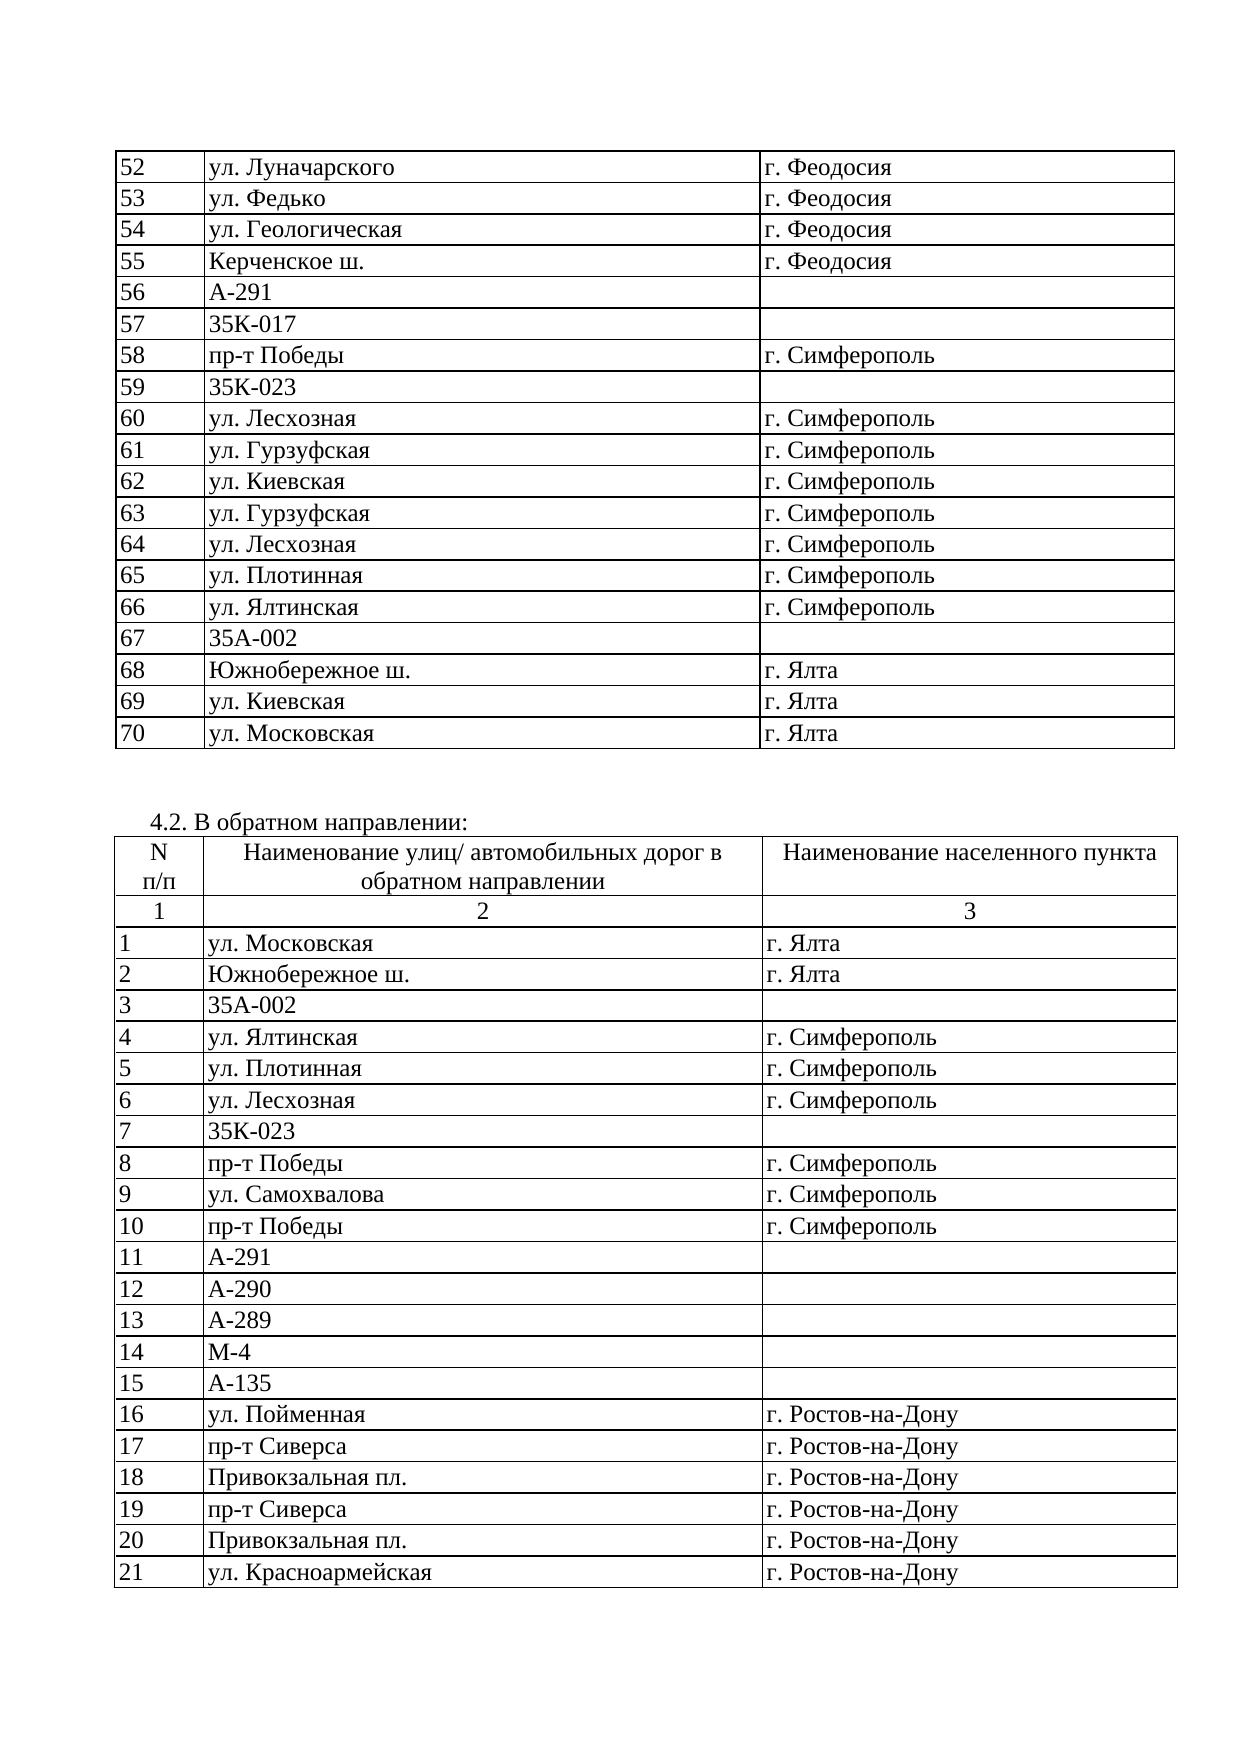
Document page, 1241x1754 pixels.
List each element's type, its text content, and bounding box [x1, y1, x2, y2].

table_cell ул. Ялтинская [204, 1022, 762, 1052]
table_cell ул. Лесхозная [205, 403, 759, 433]
table_cell 3 [763, 895, 1177, 926]
table_cell 3 [115, 990, 203, 1020]
table_cell 35К-023 [204, 1116, 762, 1146]
table_cell 14 [115, 1336, 203, 1366]
table_cell пр-т Победы [204, 1211, 762, 1241]
table_cell г. Ростов-на-Дону [763, 1398, 1177, 1429]
table_cell 64 [117, 529, 204, 559]
table_cell [761, 309, 1174, 339]
table_cell 63 [117, 498, 204, 527]
table_cell 57 [117, 309, 204, 339]
table_header Наименование улиц/ автомобильных дорог в обратном направлении [204, 837, 762, 894]
table_cell 2 [204, 896, 762, 926]
table_cell г. Ялта [763, 926, 1177, 957]
table_cell 18 [115, 1462, 203, 1492]
table_cell 58 [117, 340, 204, 370]
table_cell 1 [115, 896, 203, 926]
table_cell 13 [115, 1305, 203, 1335]
text 4.2. В обратном направлении: [150, 807, 1090, 836]
table_cell [763, 1366, 1177, 1398]
table_cell [761, 277, 1174, 307]
table_cell ул. Московская [204, 928, 762, 957]
table_cell А-289 [204, 1305, 762, 1335]
table_cell 35К-017 [205, 309, 759, 339]
table_cell 21 [115, 1556, 203, 1587]
table_cell г. Симферополь [763, 1209, 1177, 1241]
table_cell ул. Плотинная [204, 1053, 762, 1083]
table_header Наименование населенного пункта [763, 837, 1177, 894]
table_cell 2 [115, 959, 203, 989]
table_cell пр-т Сиверса [204, 1494, 762, 1524]
table_cell 17 [115, 1430, 203, 1461]
table_cell г. Ялта [761, 686, 1174, 716]
table_cell [761, 372, 1174, 402]
table_cell г. Симферополь [763, 1020, 1177, 1052]
table_cell 12 [115, 1273, 203, 1303]
table_cell [763, 1335, 1177, 1366]
table_cell 11 [115, 1242, 203, 1272]
table_cell пр-т Сиверса [204, 1431, 762, 1461]
table_cell ул. Луначарского [205, 152, 759, 181]
table_cell 16 [115, 1399, 203, 1429]
table_cell 52 [117, 152, 204, 181]
table_cell ул. Пойменная [204, 1400, 762, 1429]
table_cell 55 [117, 246, 204, 276]
table_cell 60 [117, 403, 204, 433]
table_cell г. Симферополь [763, 1052, 1177, 1083]
table_cell г. Симферополь [761, 498, 1174, 527]
table_cell 20 [115, 1525, 203, 1555]
table_cell ул. Красноармейская [204, 1557, 762, 1587]
table_cell пр-т Победы [205, 340, 759, 370]
table_cell [763, 1241, 1177, 1272]
table_cell 66 [117, 592, 204, 622]
table_cell ул. Плотинная [205, 561, 759, 590]
table_cell А-291 [205, 277, 759, 307]
table_cell г. Феодосия [761, 215, 1174, 244]
table_cell ул. Самохвалова [204, 1179, 762, 1209]
table_cell 5 [115, 1053, 203, 1083]
table_cell г. Ростов-на-Дону [763, 1429, 1177, 1461]
table_cell А-291 [204, 1242, 762, 1272]
table_cell ул. Киевская [205, 686, 759, 716]
table_cell ул. Киевская [205, 466, 759, 496]
table_cell г. Феодосия [761, 183, 1174, 213]
table_cell г. Симферополь [761, 561, 1174, 590]
table_cell А-290 [204, 1274, 762, 1303]
table_cell 68 [117, 655, 204, 685]
table_cell 10 [115, 1210, 203, 1241]
table_cell 59 [117, 372, 204, 402]
table_cell ул. Лесхозная [204, 1085, 762, 1115]
table_cell 54 [117, 215, 204, 244]
table_cell [763, 989, 1177, 1020]
table_cell 35А-002 [205, 623, 759, 653]
table_cell 67 [117, 623, 204, 653]
table_cell 9 [115, 1179, 203, 1209]
table_cell г. Ялта [761, 655, 1174, 685]
table_cell ул. Гурзуфская [205, 498, 759, 527]
table_cell 62 [117, 466, 204, 496]
table_cell ул. Федько [205, 183, 759, 213]
table_cell [763, 1272, 1177, 1303]
table_cell 35А-002 [204, 991, 762, 1020]
table_cell г. Симферополь [761, 529, 1174, 559]
table_cell Привокзальная пл. [204, 1462, 762, 1492]
table_cell Керченское ш. [205, 246, 759, 276]
table_cell ул. Московская [205, 718, 759, 748]
table_cell г. Симферополь [761, 466, 1174, 496]
table_cell г. Симферополь [763, 1178, 1177, 1209]
table_cell 69 [117, 686, 204, 716]
table_cell [761, 623, 1174, 653]
table_cell г. Симферополь [761, 340, 1174, 370]
table_cell 19 [115, 1493, 203, 1524]
table_cell 56 [117, 277, 204, 307]
table_cell [763, 1304, 1177, 1335]
table_cell г. Ростов-на-Дону [763, 1524, 1177, 1555]
table_cell А-135 [204, 1368, 762, 1398]
table_cell 65 [117, 561, 204, 590]
table_cell г. Феодосия [761, 246, 1174, 276]
table_cell ул. Гурзуфская [205, 435, 759, 464]
table_cell 8 [115, 1147, 203, 1178]
table_cell 15 [115, 1368, 203, 1398]
table_cell г. Ростов-на-Дону [763, 1555, 1177, 1587]
table_cell 70 [117, 718, 204, 748]
table_cell [763, 1115, 1177, 1146]
table_cell г. Ялта [763, 958, 1177, 989]
table_cell г. Ростов-на-Дону [763, 1461, 1177, 1492]
table_cell 4 [115, 1021, 203, 1052]
table_cell г. Ростов-на-Дону [763, 1492, 1177, 1524]
table_cell М-4 [204, 1337, 762, 1366]
table_cell ул. Геологическая [205, 215, 759, 244]
table_cell г. Ялта [761, 718, 1174, 748]
table_cell 6 [115, 1084, 203, 1115]
table_cell 7 [115, 1116, 203, 1146]
table_cell 35К-023 [205, 372, 759, 402]
table_cell г. Феодосия [761, 152, 1174, 181]
table_cell 53 [117, 183, 204, 213]
table_cell ул. Лесхозная [205, 529, 759, 559]
table_cell г. Симферополь [763, 1083, 1177, 1115]
table_cell г. Симферополь [761, 403, 1174, 433]
table_cell ул. Ялтинская [205, 592, 759, 622]
table_header N п/п [115, 837, 203, 894]
table_cell 61 [117, 435, 204, 464]
table_cell Привокзальная пл. [204, 1525, 762, 1555]
table_cell г. Симферополь [763, 1146, 1177, 1178]
table_cell пр-т Победы [204, 1148, 762, 1178]
table_cell г. Симферополь [761, 592, 1174, 622]
table_cell г. Симферополь [761, 435, 1174, 464]
table_cell 1 [115, 927, 203, 957]
table_cell Южнобережное ш. [205, 655, 759, 685]
table_cell Южнобережное ш. [204, 959, 762, 989]
